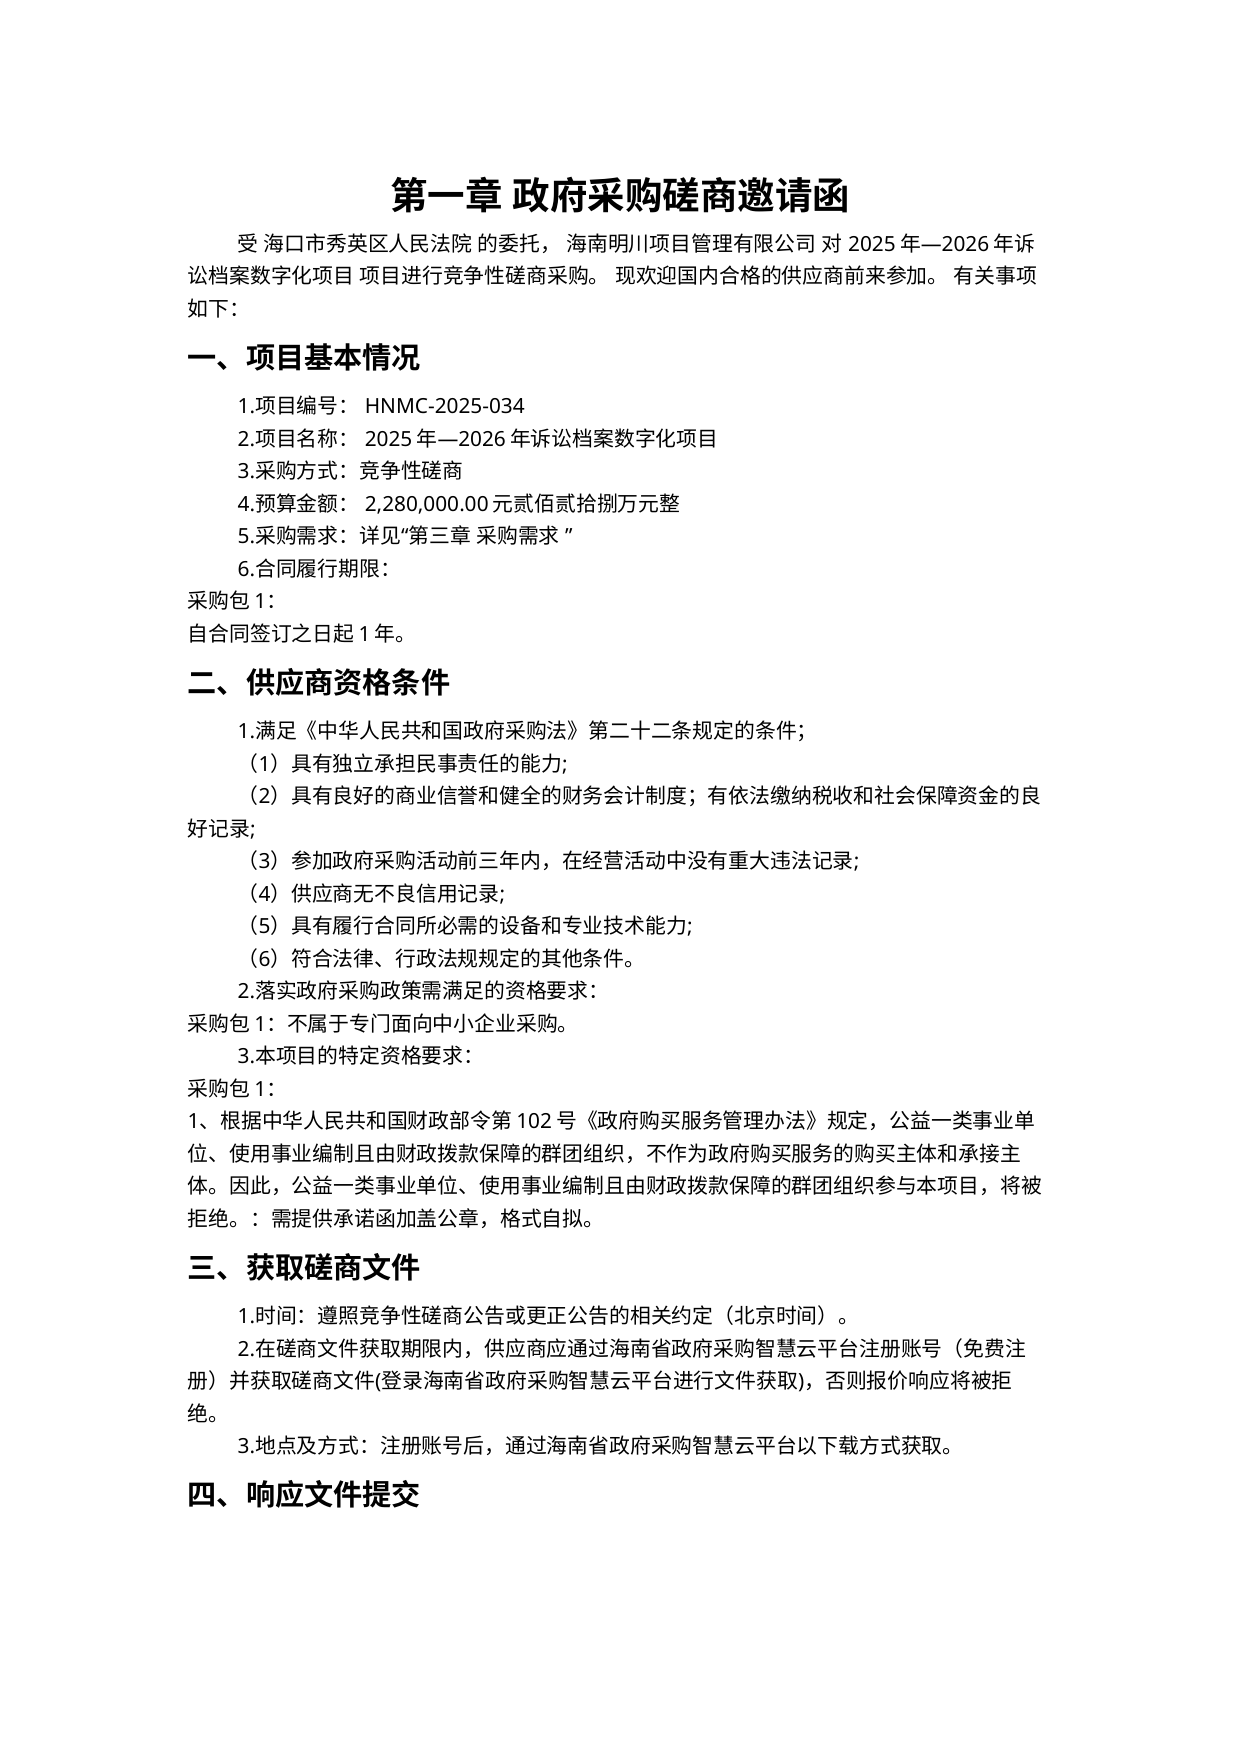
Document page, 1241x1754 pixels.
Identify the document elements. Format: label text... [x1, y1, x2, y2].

text 采购包1： [187, 1072, 1053, 1104]
text 二、供应商资格条件 [187, 649, 1053, 714]
text 1、根据中华人民共和国财政部令第102号《政府购买服务管理办法》规定，公益一类事业单位、使用事业编制且由财政拨款保障的群团组织，不作为政府购买服务的购买主体和承接主体。因此，公益一类事业单位、使用事业编制且由财政拨款保障的群团组织参与本项目，将被拒绝。：需提供承诺函加盖公章，格式自拟。 [187, 1104, 1053, 1234]
text （5）具有履行合同所必需的设备和专业技术能力; [187, 909, 1053, 942]
text 5.采购需求：详见“第三章 采购需求 ” [187, 519, 1053, 552]
text 1.项目编号： HNMC-2025-034 [187, 389, 1053, 422]
text 自合同签订之日起1年。 [187, 617, 1053, 649]
text 3.采购方式：竞争性磋商 [187, 454, 1053, 487]
text 一、项目基本情况 [187, 324, 1053, 389]
text 6.合同履行期限： [187, 552, 1053, 584]
text 3.本项目的特定资格要求： [187, 1039, 1053, 1072]
text 四、响应文件提交 [187, 1462, 1053, 1527]
text （6）符合法律、行政法规规定的其他条件。 [187, 942, 1053, 974]
text 2.落实政府采购政策需满足的资格要求： [187, 974, 1053, 1007]
text 3.地点及方式：注册账号后，通过海南省政府采购智慧云平台以下载方式获取。 [187, 1429, 1053, 1462]
text 1.满足《中华人民共和国政府采购法》第二十二条规定的条件； [187, 714, 1053, 747]
text 采购包1： [187, 584, 1053, 617]
text 2.在磋商文件获取期限内，供应商应通过海南省政府采购智慧云平台注册账号（免费注册）并获取磋商文件(登录海南省政府采购智慧云平台进行文件获取)，否则报价响应将被拒绝。 [187, 1332, 1053, 1429]
text （3）参加政府采购活动前三年内，在经营活动中没有重大违法记录; [187, 844, 1053, 877]
text 4.预算金额： 2,280,000.00元贰佰贰拾捌万元整 [187, 487, 1053, 519]
text 采购包1：不属于专门面向中小企业采购。 [187, 1007, 1053, 1039]
text 1.时间：遵照竞争性磋商公告或更正公告的相关约定（北京时间）。 [187, 1299, 1053, 1332]
text 第一章 政府采购磋商邀请函 [187, 162, 1053, 227]
text 2.项目名称： 2025年—2026年诉讼档案数字化项目 [187, 422, 1053, 454]
text 受 海口市秀英区人民法院 的委托， 海南明川项目管理有限公司 对 2025年—2026年诉讼档案数字化项目 项目进行竞争性磋商采购。 现欢迎国内合格的供应商前来参加。 有关事项如下： [187, 227, 1053, 324]
text （1）具有独立承担民事责任的能力; [187, 747, 1053, 779]
text （4）供应商无不良信用记录; [187, 877, 1053, 909]
text （2）具有良好的商业信誉和健全的财务会计制度；有依法缴纳税收和社会保障资金的良好记录; [187, 779, 1053, 844]
text 三、获取磋商文件 [187, 1234, 1053, 1299]
